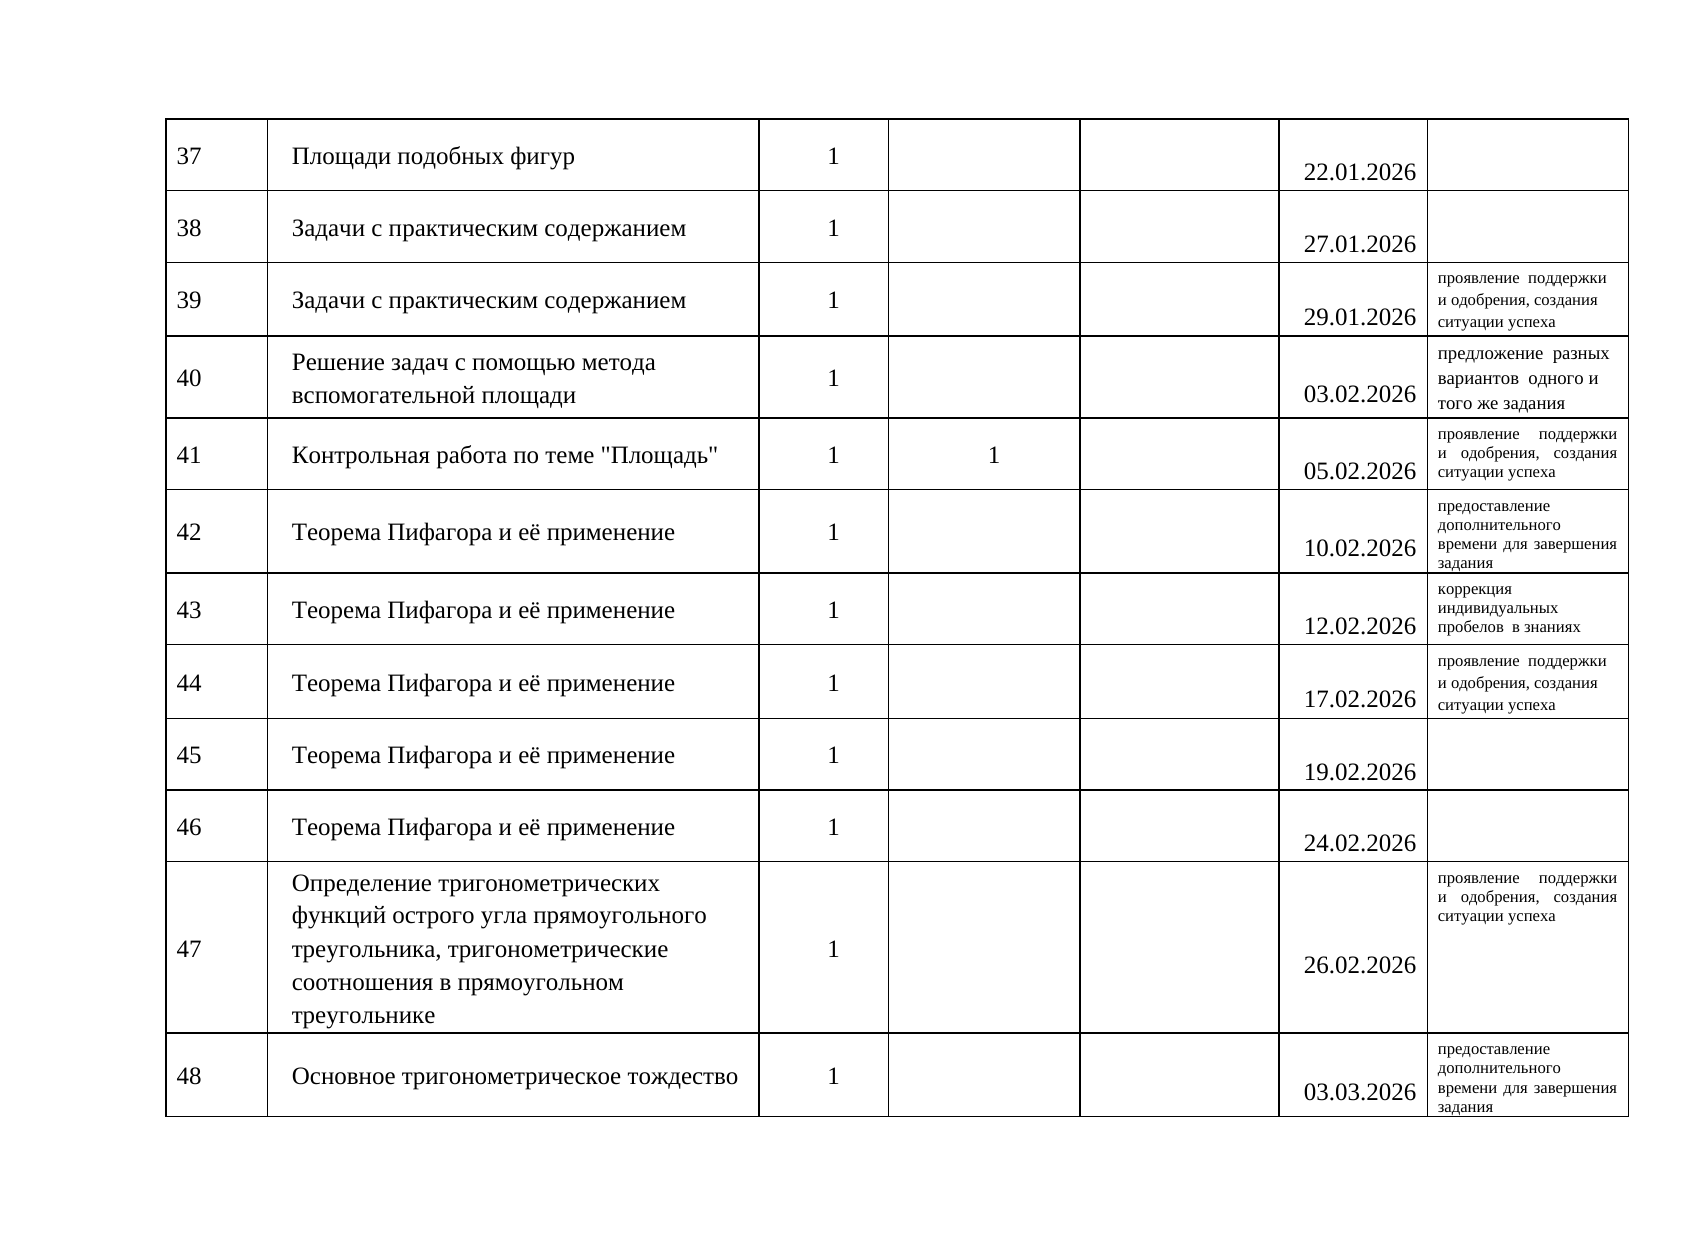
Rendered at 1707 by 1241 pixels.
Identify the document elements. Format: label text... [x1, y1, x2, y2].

table_cell [1081, 574, 1278, 644]
table_cell 05.02.2026 [1280, 419, 1427, 489]
table_cell [889, 263, 1079, 335]
table_cell [1081, 862, 1278, 1032]
table_cell 44 [167, 645, 267, 717]
table_cell [1081, 645, 1278, 717]
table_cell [268, 120, 758, 190]
table_cell Контрольная работа по теме "Площадь" [268, 419, 758, 489]
table_cell 12.02.2026 [1280, 574, 1427, 644]
table_cell 40 [167, 337, 267, 417]
table_cell 1 [760, 1034, 888, 1116]
table_cell Теорема Пифагора и её применение [268, 645, 758, 717]
table_cell 26.02.2026 [1280, 862, 1427, 1032]
table_cell 1 [760, 419, 888, 489]
table_cell [1081, 120, 1278, 190]
table_cell [1081, 791, 1278, 861]
table_cell Теорема Пифагора и её применение [268, 791, 758, 861]
table_cell [889, 120, 1079, 190]
table_cell 03.03.2026 [1280, 1034, 1427, 1116]
table_cell 03.02.2026 [1280, 337, 1427, 417]
table_cell 24.02.2026 [1280, 791, 1427, 861]
table_cell проявление поддержки и одобрения, создания ситуации успеха [1428, 419, 1628, 489]
table_cell 46 [167, 791, 267, 861]
table_cell 47 [167, 862, 267, 1032]
table_cell [889, 490, 1079, 572]
table_cell 1 [760, 337, 888, 417]
table_cell [889, 645, 1079, 717]
table_cell [889, 191, 1079, 261]
table_cell [889, 862, 1079, 1032]
table_cell Теорема Пифагора и её применение [268, 574, 758, 644]
table_cell 38 [167, 191, 267, 261]
table_cell 10.02.2026 [1280, 490, 1427, 572]
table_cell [1428, 263, 1628, 335]
table_cell 19.02.2026 [1280, 719, 1427, 789]
table_cell 39 [167, 263, 267, 335]
table_cell 1 [760, 490, 888, 572]
table_cell 1 [760, 574, 888, 644]
table_cell [1428, 719, 1628, 789]
table_cell 37 [167, 120, 267, 190]
table_cell 29.01.2026 [1280, 263, 1427, 335]
table_cell [889, 1034, 1079, 1116]
table_cell предоставление дополнительного времени для завершения задания [1428, 490, 1628, 572]
table_cell [1081, 419, 1278, 489]
table_cell 1 [760, 719, 888, 789]
table_cell [889, 337, 1079, 417]
table_cell предоставление дополнительного времени для завершения задания [1428, 1034, 1628, 1116]
table_cell 1 [760, 191, 888, 261]
table_cell 1 [889, 419, 1079, 489]
table_cell [1081, 490, 1278, 572]
table_cell проявление поддержки и одобрения, создания ситуации успеха [1428, 862, 1628, 1032]
table_cell 22.01.2026 [1280, 120, 1427, 190]
table_cell [889, 719, 1079, 789]
table_cell 42 [167, 490, 267, 572]
table_cell [1428, 191, 1628, 261]
table_cell Определение тригонометрических функций острого угла прямоугольного треугольника, тригонометрические соотношения в прямоугольном треугольнике [268, 862, 758, 1032]
table_cell Теорема Пифагора и её применение [268, 719, 758, 789]
table_cell [889, 574, 1079, 644]
table_cell коррекция индивидуальных пробелов в знаниях [1428, 574, 1628, 644]
table_cell 17.02.2026 [1280, 645, 1427, 717]
table_cell проявление поддержки и одобрения, создания ситуации успеха [1428, 645, 1628, 717]
table_cell 45 [167, 719, 267, 789]
table_cell 1 [760, 862, 888, 1032]
table_cell [1428, 120, 1628, 190]
table_cell [1081, 719, 1278, 789]
table_cell [1081, 263, 1278, 335]
table_cell [1428, 791, 1628, 861]
table_cell 43 [167, 574, 267, 644]
table_cell 1 [760, 120, 888, 190]
table_cell 48 [167, 1034, 267, 1116]
table_cell 1 [760, 645, 888, 717]
table_cell [1081, 191, 1278, 261]
table_cell 1 [760, 263, 888, 335]
table_cell Задачи с практическим содержанием [268, 263, 758, 335]
table_cell Решение задач с помощью метода вспомогательной площади [268, 337, 758, 417]
table_cell [889, 791, 1079, 861]
table_cell предложение разных вариантов одного и того же задания [1428, 337, 1628, 417]
table_cell [1081, 1034, 1278, 1116]
table_cell Задачи с практическим содержанием [268, 191, 758, 261]
table_cell 41 [167, 419, 267, 489]
table_cell Теорема Пифагора и её применение [268, 490, 758, 572]
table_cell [268, 1034, 758, 1116]
table_cell 27.01.2026 [1280, 191, 1427, 261]
table_cell [1081, 337, 1278, 417]
table_cell 1 [760, 791, 888, 861]
